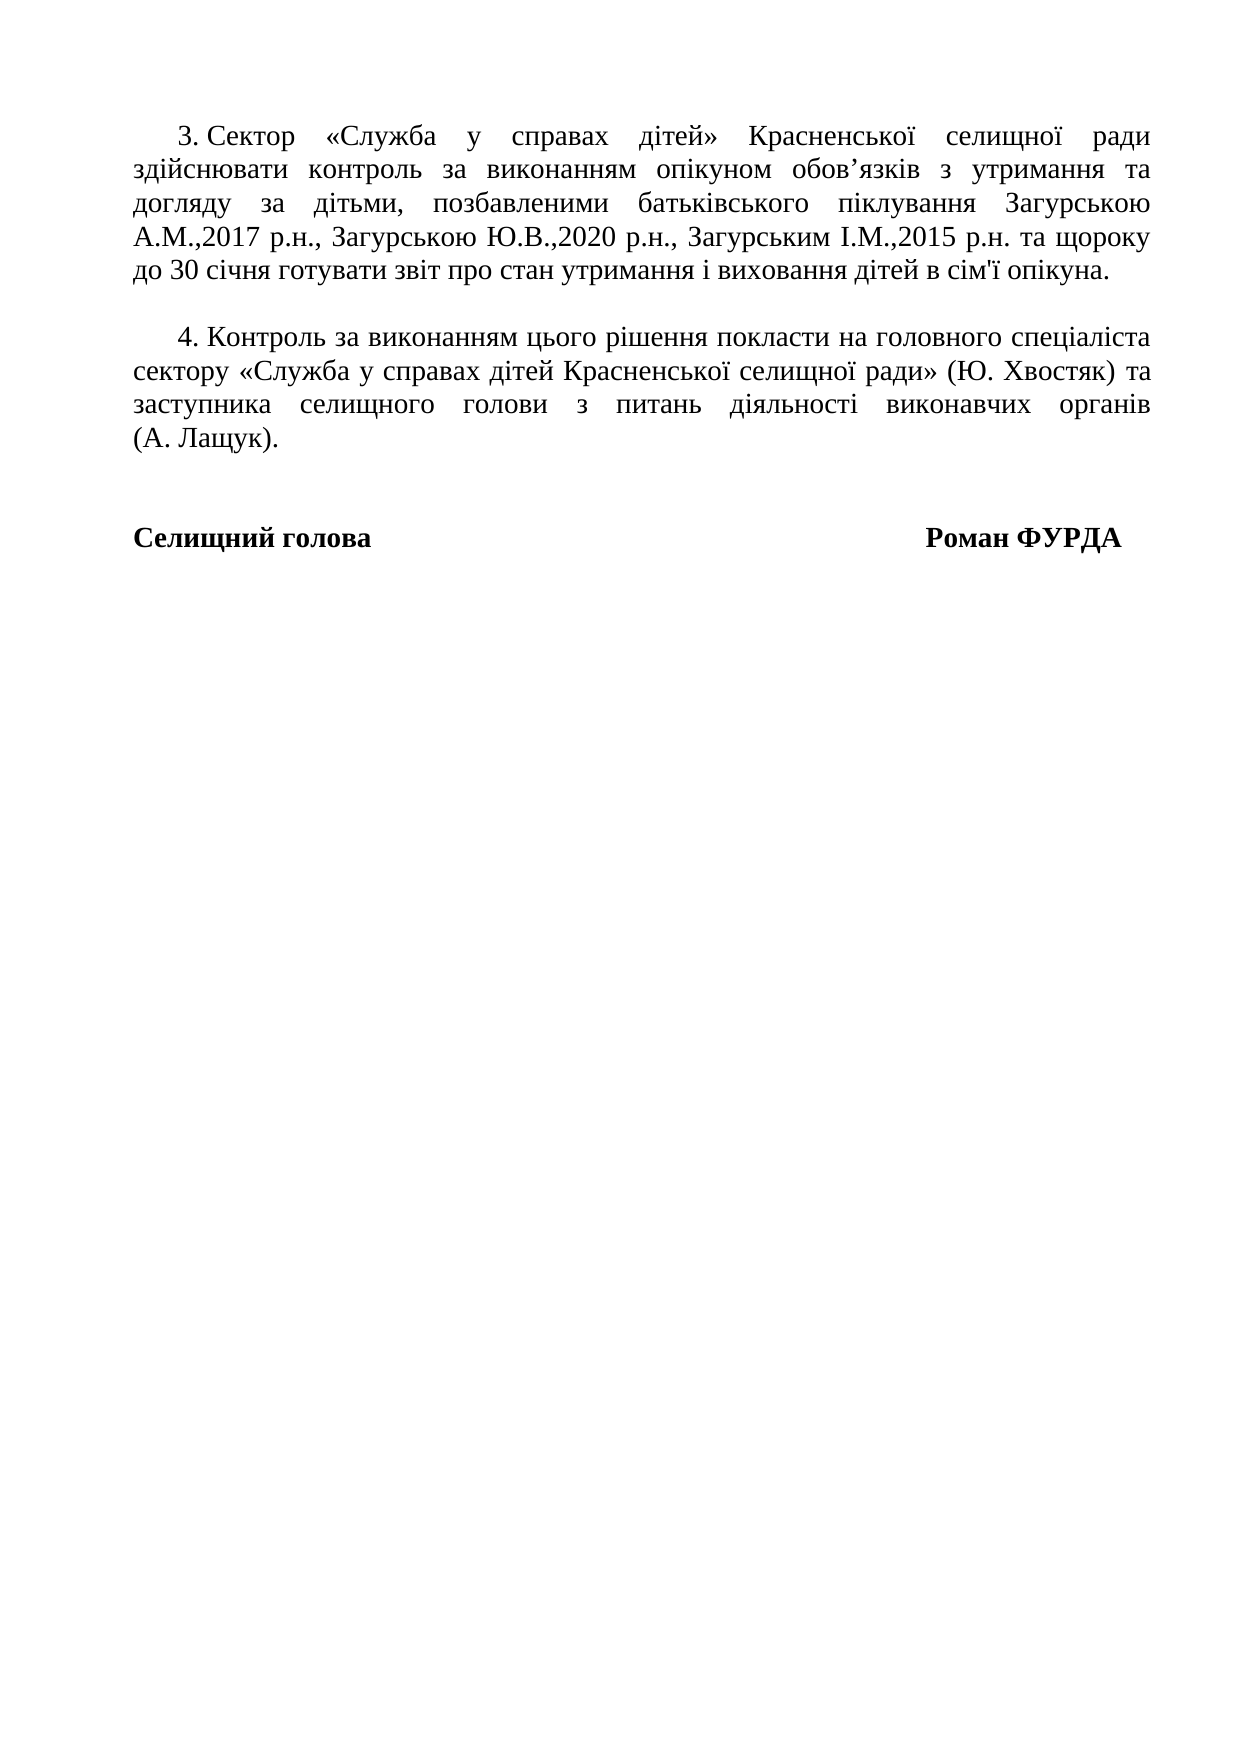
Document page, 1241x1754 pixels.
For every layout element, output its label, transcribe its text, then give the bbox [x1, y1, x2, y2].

text Селищний голова Роман ФУРДА [133, 521, 1152, 554]
list Сектор «Служба у справах дітей» Красненської селищної ради здійснювати контроль за виконанням опікуном обов’язків з утримання та догляду за дітьми, позбавленими батьківського піклування Загурською А.М.,2017 р.н., Загурською Ю.В.,2020 р.н., Загурським І.М.,2015 р.н. та щороку до 30 січня готувати звіт про стан утримання і виховання дітей в сім'ї опікуна. [133, 118, 1152, 286]
list Контроль за виконанням цього рішення покласти на головного спеціаліста сектору «Служба у справах дітей Красненської селищної ради» (Ю. Хвостяк) та заступника селищного голови з питань діяльності виконавчих органів (А. Лащук). [133, 319, 1152, 453]
